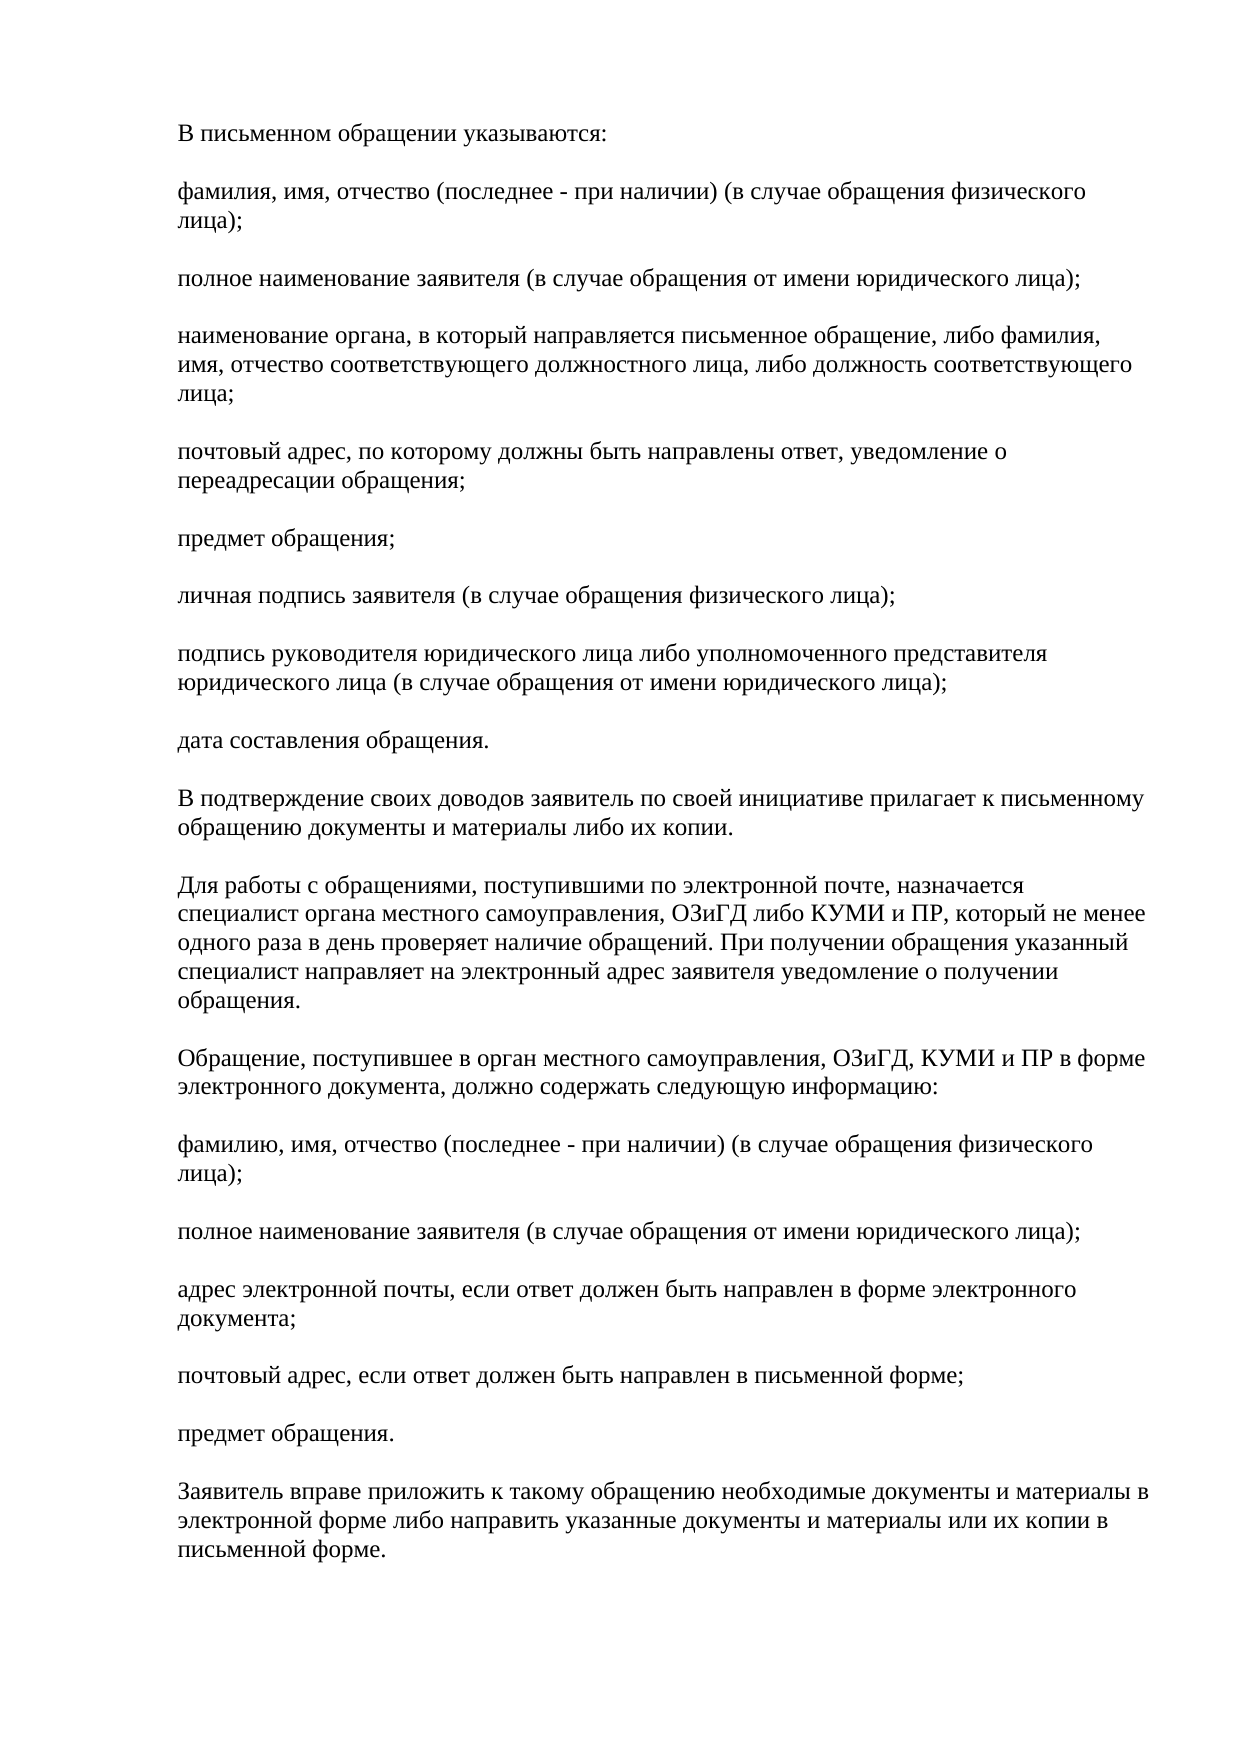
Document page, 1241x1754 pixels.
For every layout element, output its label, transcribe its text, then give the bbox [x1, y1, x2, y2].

text наименование органа, в который направляется письменное обращение, либо фамилия, имя, отчество соответствующего должностного лица, либо должность соответствующего лица; [177, 321, 1152, 407]
text личная подпись заявителя (в случае обращения физического лица); [177, 581, 1152, 609]
text почтовый адрес, если ответ должен быть направлен в письменной форме; [177, 1361, 1152, 1389]
text полное наименование заявителя (в случае обращения от имени юридического лица); [177, 1216, 1152, 1245]
text Обращение, поступившее в орган местного самоуправления, ОЗиГД, КУМИ и ПР в форме электронного документа, должно содержать следующую информацию: [177, 1043, 1152, 1100]
text фамилия, имя, отчество (последнее - при наличии) (в случае обращения физического лица); [177, 176, 1152, 233]
text предмет обращения. [177, 1418, 1152, 1447]
text адрес электронной почты, если ответ должен быть направлен в форме электронного документа; [177, 1274, 1152, 1331]
text В подтверждение своих доводов заявитель по своей инициативе прилагает к письменному обращению документы и материалы либо их копии. [177, 783, 1152, 841]
text полное наименование заявителя (в случае обращения от имени юридического лица); [177, 263, 1152, 291]
text почтовый адрес, по которому должны быть направлены ответ, уведомление о переадресации обращения; [177, 436, 1152, 493]
text фамилию, имя, отчество (последнее - при наличии) (в случае обращения физического лица); [177, 1129, 1152, 1187]
text Для работы с обращениями, поступившими по электронной почте, назначается специалист органа местного самоуправления, ОЗиГД либо КУМИ и ПР, который не менее одного раза в день проверяет наличие обращений. При получении обращения указанный специалист направляет на электронный адрес заявителя уведомление о получении обращения. [177, 870, 1152, 1013]
text предмет обращения; [177, 523, 1152, 551]
text подпись руководителя юридического лица либо уполномоченного представителя юридического лица (в случае обращения от имени юридического лица); [177, 638, 1152, 696]
text Заявитель вправе приложить к такому обращению необходимые документы и материалы в электронной форме либо направить указанные документы и материалы или их копии в письменной форме. [177, 1476, 1152, 1563]
text В письменном обращении указываются: [177, 118, 1152, 147]
text дата составления обращения. [177, 725, 1152, 754]
